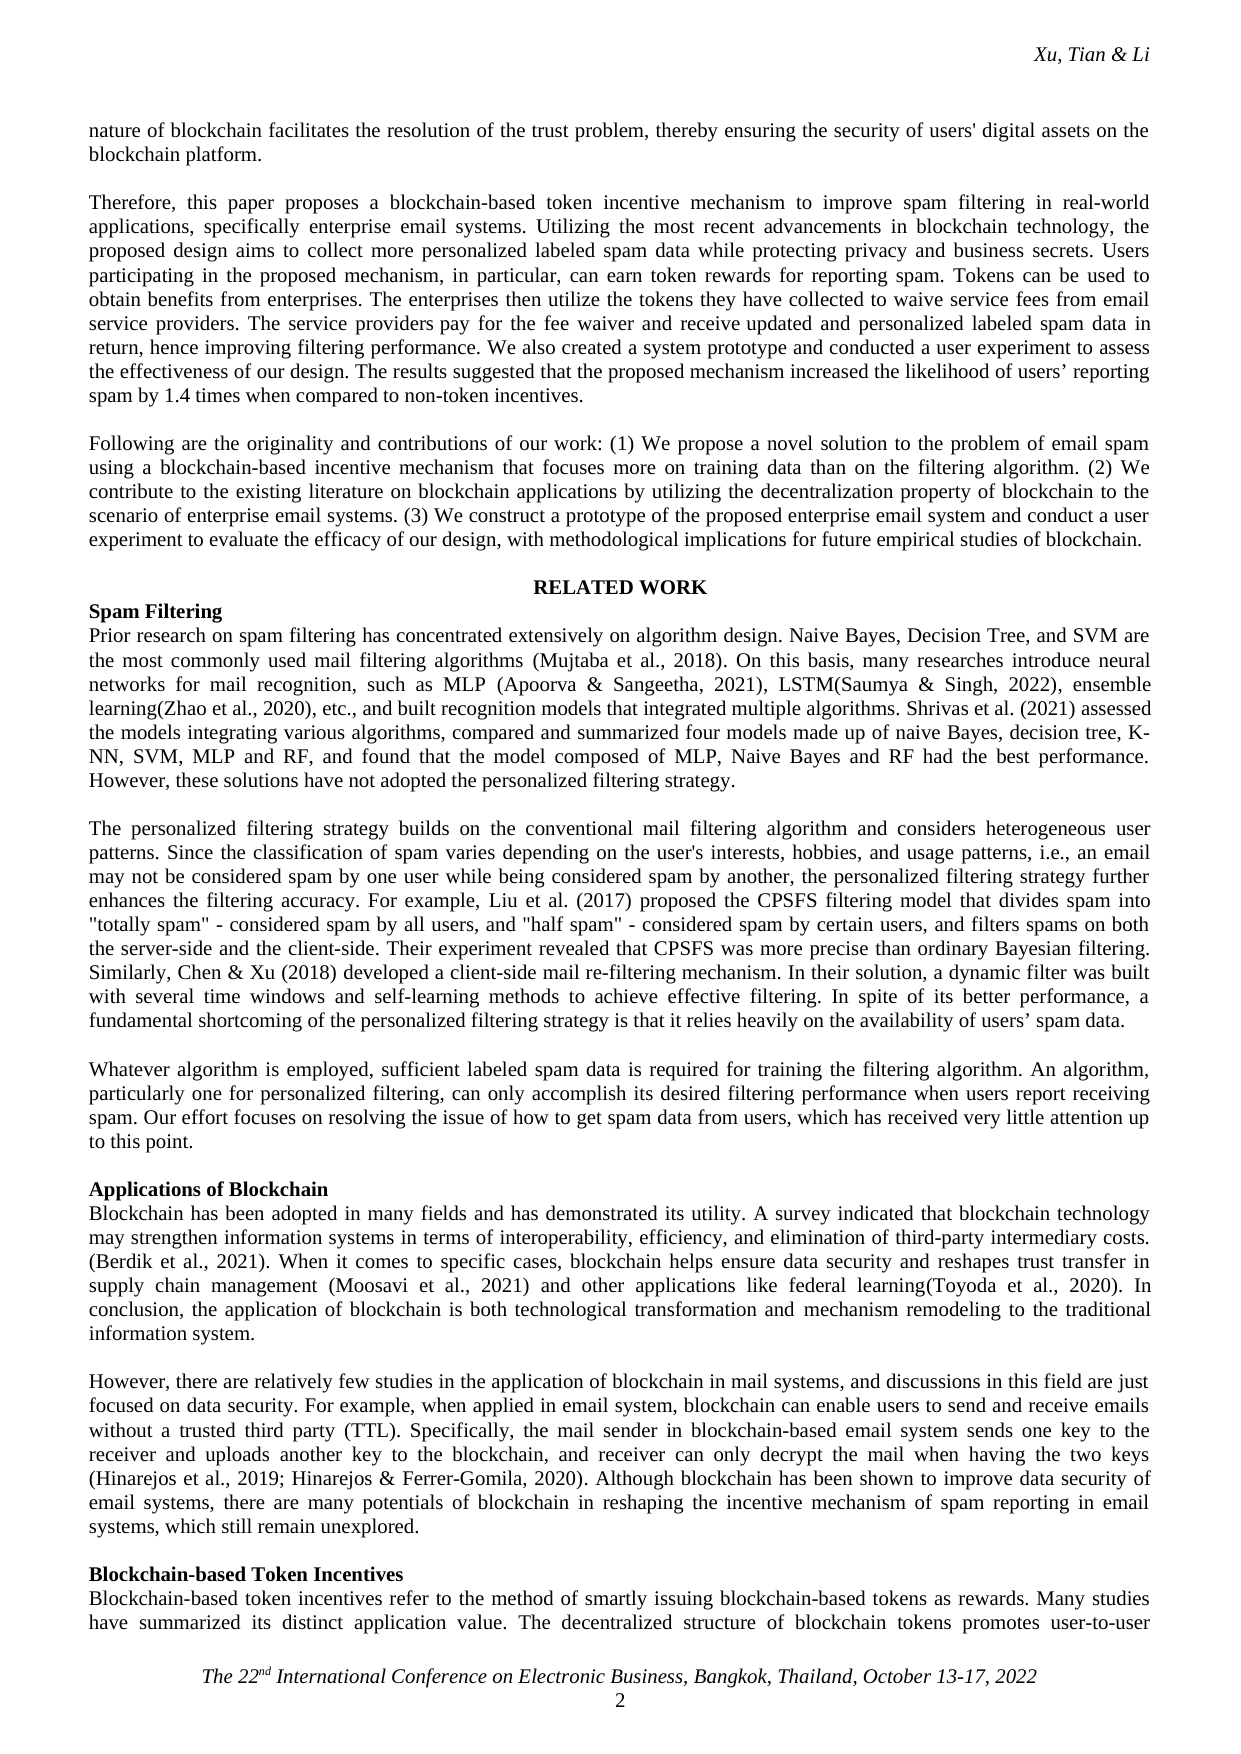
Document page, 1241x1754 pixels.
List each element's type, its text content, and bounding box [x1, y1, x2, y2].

text The personalized filtering strategy builds on the conventional mail filtering algorithm and considers heterogeneous user patterns. Since the classification of spam varies depending on the user's interests, hobbies, and usage patterns, i.e., an email may not be considered spam by one user while being considered spam by another, the personalized filtering strategy further enhances the filtering accuracy. For example, Liu et al. (2017) proposed the CPSFS filtering model that divides spam into "totally spam" - considered spam by all users, and "half spam" - considered spam by certain users, and filters spams on both the server-side and the client-side. Their experiment revealed that CPSFS was more precise than ordinary Bayesian filtering. Similarly, Chen & Xu (2018) developed a client-side mail re-filtering mechanism. In their solution, a dynamic filter was built with several time windows and self-learning methods to achieve effective filtering. In spite of its better performance, a fundamental shortcoming of the personalized filtering strategy is that it relies heavily on the availability of users’ spam data. [89, 816, 1152, 1032]
text RELATED WORK [89, 575, 1152, 599]
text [89, 1586, 1152, 1634]
text Blockchain has been adopted in many fields and has demonstrated its utility. A survey indicated that blockchain technology may strengthen information systems in terms of interoperability, efficiency, and elimination of third-party intermediary costs. (Berdik et al., 2021). When it comes to specific cases, blockchain helps ensure data security and reshapes trust transfer in supply chain management (Moosavi et al., 2021) and other applications like federal learning(Toyoda et al., 2020). In conclusion, the application of blockchain is both technological transformation and mechanism remodeling to the traditional information system. [89, 1201, 1152, 1345]
text Prior research on spam filtering has concentrated extensively on algorithm design. Naive Bayes, Decision Tree, and SVM are the most commonly used mail filtering algorithms (Mujtaba et al., 2018). On this basis, many researches introduce neural networks for mail recognition, such as MLP (Apoorva & Sangeetha, 2021), LSTM(Saumya & Singh, 2022), ensemble learning(Zhao et al., 2020), etc., and built recognition models that integrated multiple algorithms. Shrivas et al. (2021) assessed the models integrating various algorithms, compared and summarized four models made up of naive Bayes, decision tree, K-NN, SVM, MLP and RF, and found that the model composed of MLP, Naive Bayes and RF had the best performance. However, these solutions have not adopted the personalized filtering strategy. [89, 623, 1152, 792]
text Therefore, this paper proposes a blockchain-based token incentive mechanism to improve spam filtering in real-world applications, specifically enterprise email systems. Utilizing the most recent advancements in blockchain technology, the proposed design aims to collect more personalized labeled spam data while protecting privacy and business secrets. Users participating in the proposed mechanism, in particular, can earn token rewards for reporting spam. Tokens can be used to obtain benefits from enterprises. The enterprises then utilize the tokens they have collected to waive service fees from email service providers. The service providers pay for the fee waiver and receive updated and personalized labeled spam data in return, hence improving filtering performance. We also created a system prototype and conducted a user experiment to assess the effectiveness of our design. The results suggested that the proposed mechanism increased the likelihood of users’ reporting spam by 1.4 times when compared to non-token incentives. [89, 190, 1152, 407]
text Blockchain-based Token Incentives [89, 1562, 1152, 1586]
text Whatever algorithm is employed, sufficient labeled spam data is required for training the filtering algorithm. An algorithm, particularly one for personalized filtering, can only accomplish its desired filtering performance when users report receiving spam. Our effort focuses on resolving the issue of how to get spam data from users, which has received very little attention up to this point. [89, 1057, 1152, 1153]
text Spam Filtering [89, 599, 1152, 623]
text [89, 118, 1152, 166]
text However, there are relatively few studies in the application of blockchain in mail systems, and discussions in this field are just focused on data security. For example, when applied in email system, blockchain can enable users to send and receive emails without a trusted third party (TTL). Specifically, the mail sender in blockchain-based email system sends one key to the receiver and uploads another key to the blockchain, and receiver can only decrypt the mail when having the two keys (Hinarejos et al., 2019; Hinarejos & Ferrer-Gomila, 2020). Although blockchain has been shown to improve data security of email systems, there are many potentials of blockchain in reshaping the incentive mechanism of spam reporting in email systems, which still remain unexplored. [89, 1369, 1152, 1538]
text Applications of Blockchain [89, 1177, 1152, 1201]
text Following are the originality and contributions of our work: (1) We propose a novel solution to the problem of email spam using a blockchain-based incentive mechanism that focuses more on training data than on the filtering algorithm. (2) We contribute to the existing literature on blockchain applications by utilizing the decentralization property of blockchain to the scenario of enterprise email systems. (3) We construct a prototype of the proposed enterprise email system and conduct a user experiment to evaluate the efficacy of our design, with methodological implications for future empirical studies of blockchain. [89, 431, 1152, 551]
